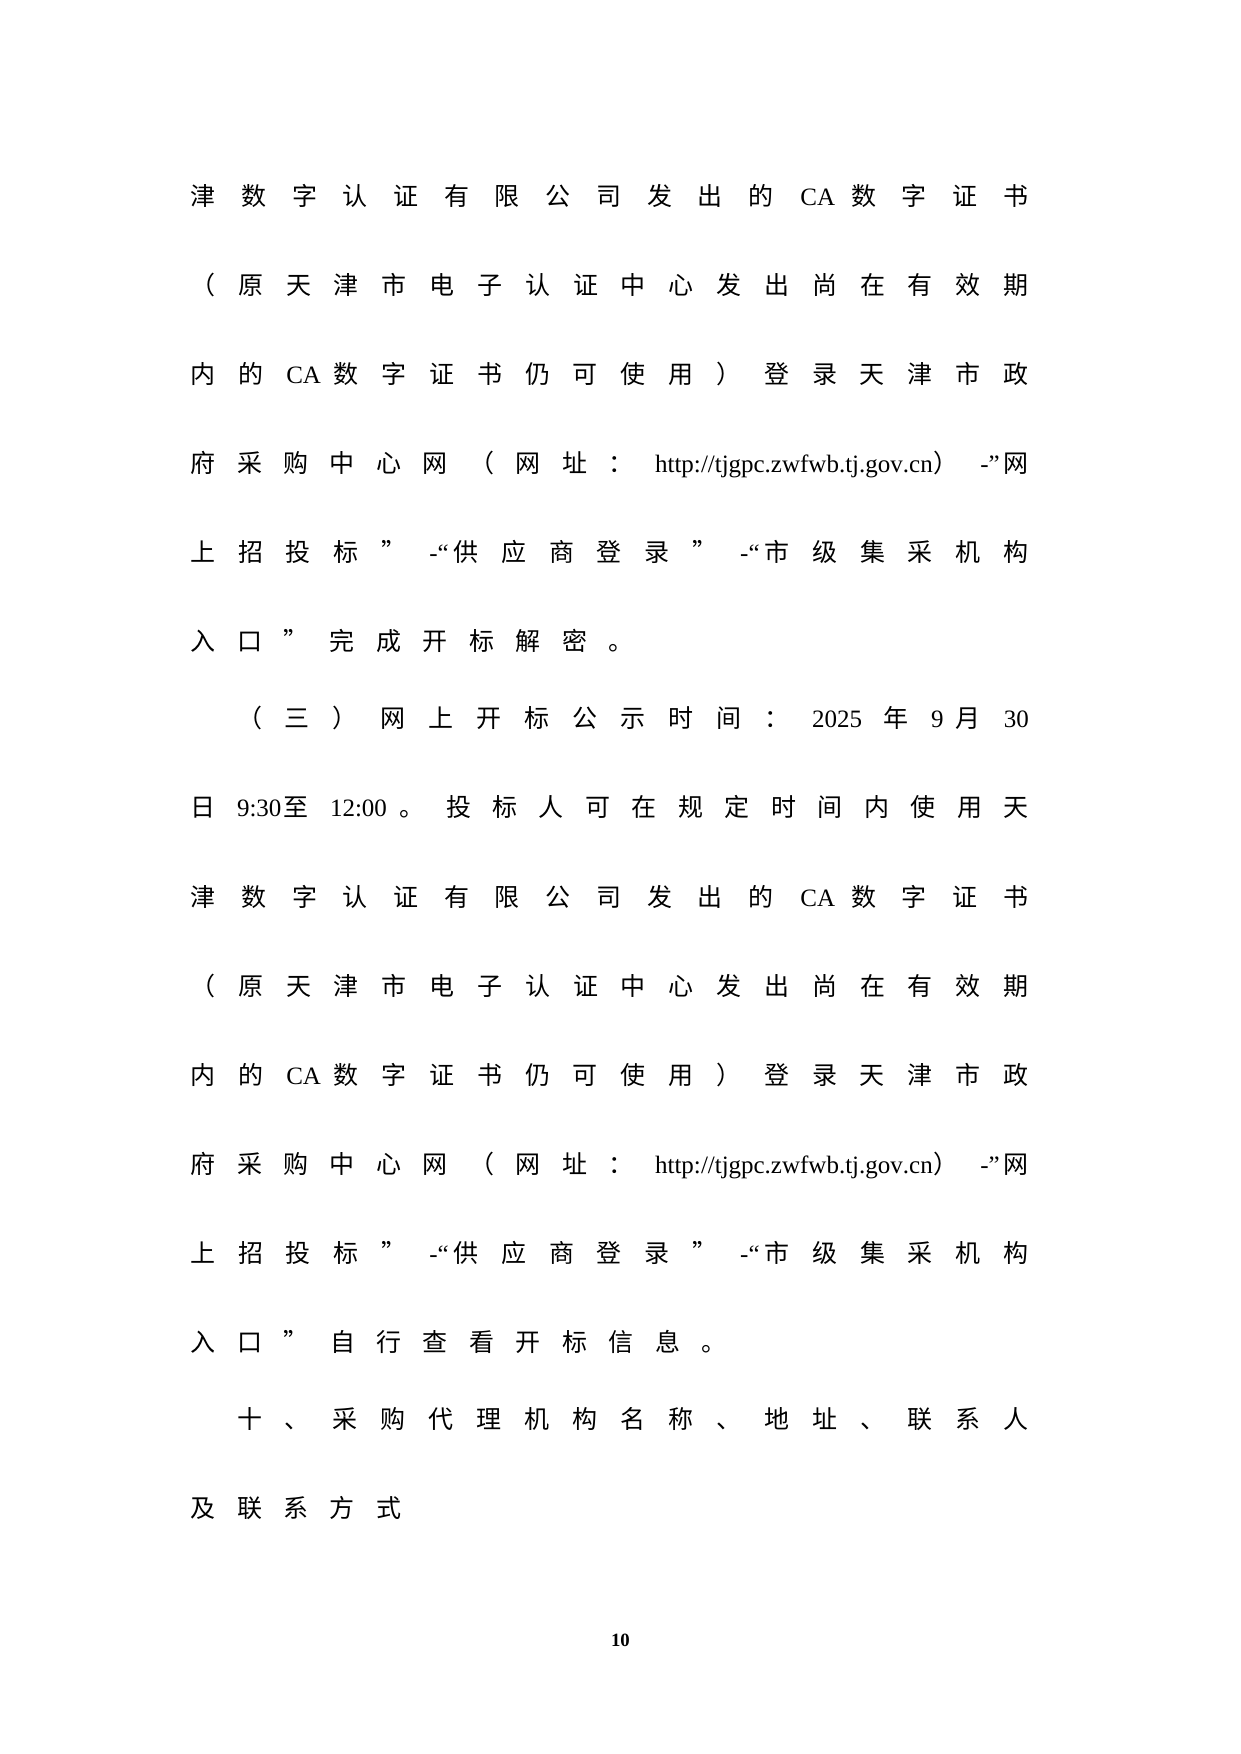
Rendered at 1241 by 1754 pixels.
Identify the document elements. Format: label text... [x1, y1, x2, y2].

text 十、采购代理机构名称、地址、联系人及联系方式 [190, 1388, 1050, 1537]
text （三）网上开标公示时间：2025年9月30日9:30至12:00。投标人可在规定时间内使用天津数字认证有限公司发出的CA数字证书（原天津市电子认证中心发出尚在有效期内的CA数字证书仍可使用）登录天津市政府采购中心网（网址：http://tjgpc.zwfwb.tj.gov.cn）-”网上招投标”-“供应商登录”-“市级集采机构入口”自行查看开标信息。 [190, 687, 1050, 1370]
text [190, 164, 1050, 669]
